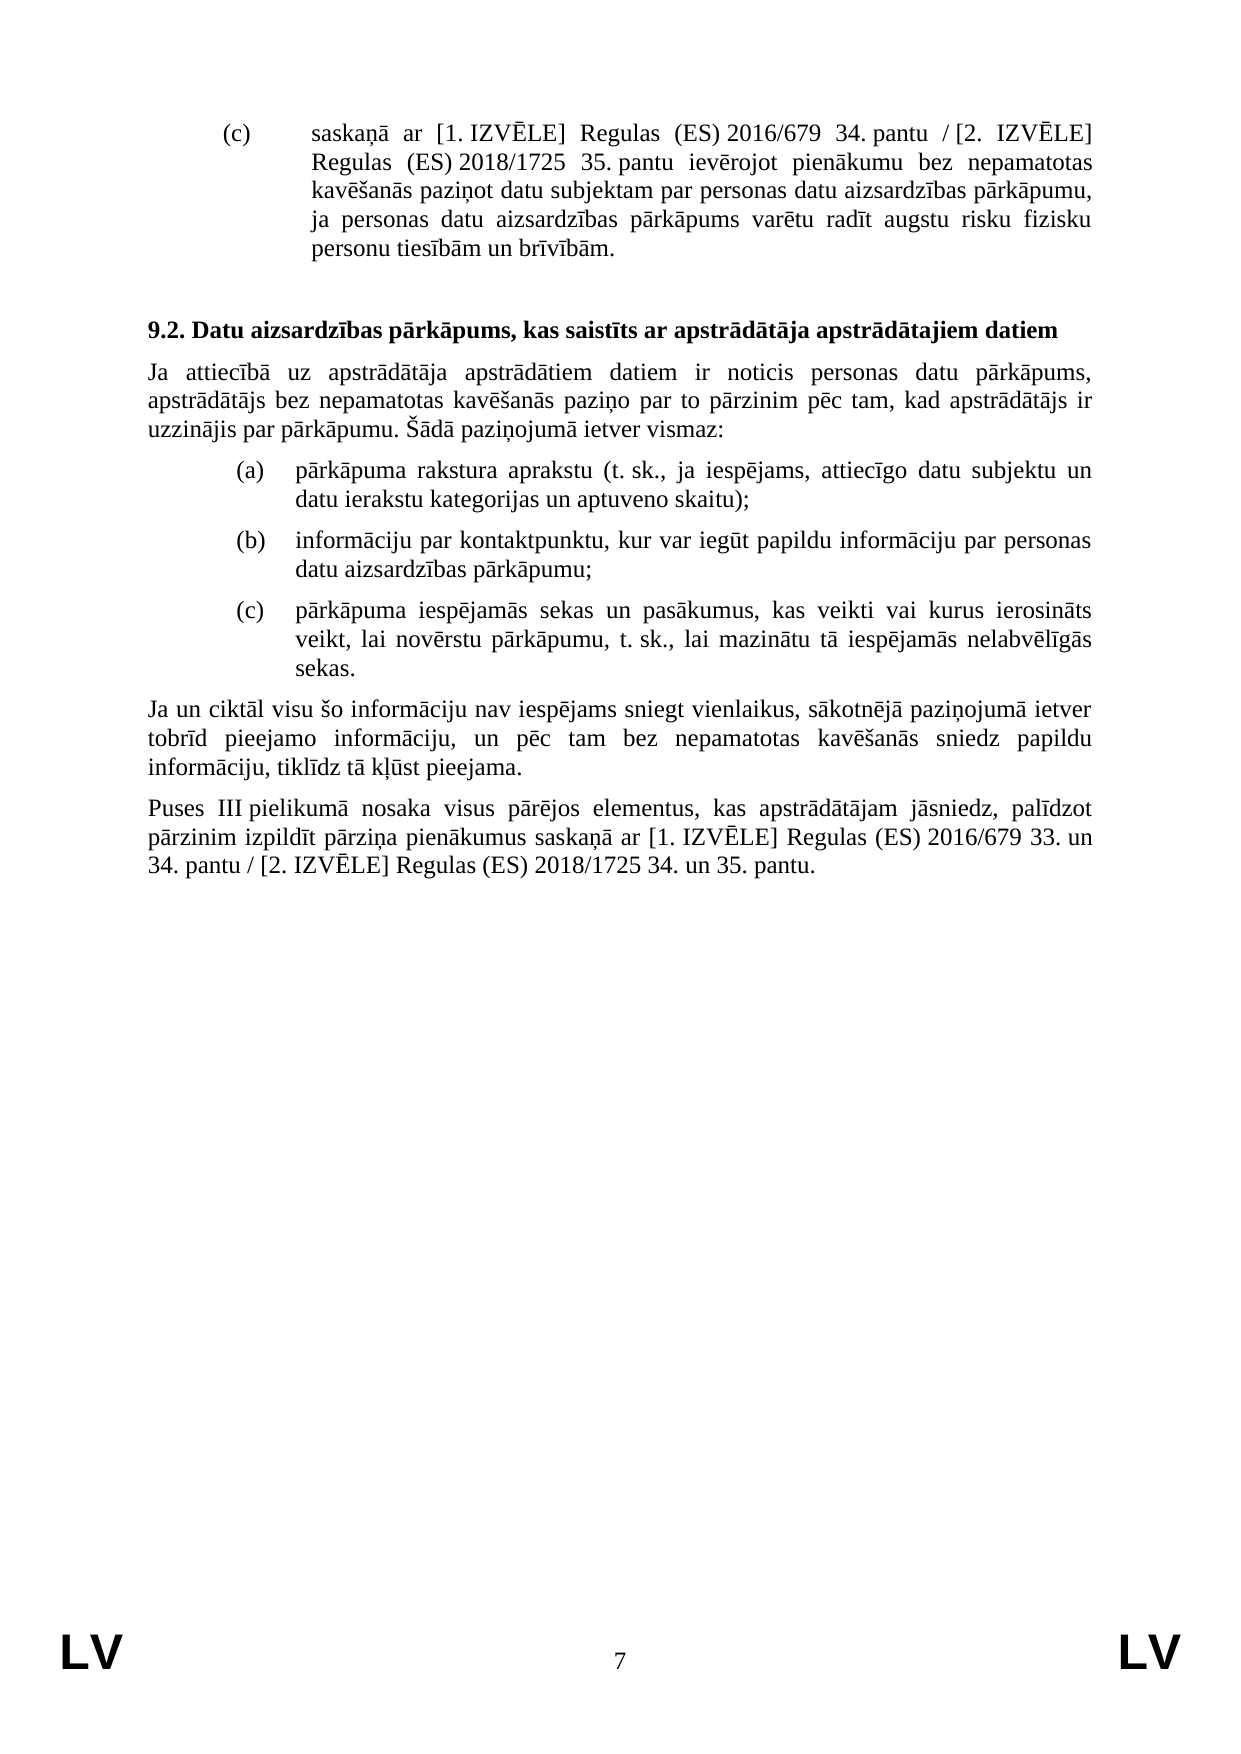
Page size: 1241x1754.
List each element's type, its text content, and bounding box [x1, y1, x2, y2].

text Ja attiecībā uz apstrādātāja apstrādātiem datiem ir noticis personas datu pārkāpums, apstrādātājs bez nepamatotas kavēšanās paziņo par to pārzinim pēc tam, kad apstrādātājs ir uzzinājis par pārkāpumu. Šādā paziņojumā ietver vismaz: [148, 357, 1093, 443]
list saskaņā ar [1. IZVĒLE] Regulas (ES) 2016/679 34. pantu / [2. IZVĒLE] Regulas (ES) 2018/1725 35. pantu ievērojot pienākumu bez nepamatotas kavēšanās paziņot datu subjektam par personas datu aizsardzības pārkāpumu, ja personas datu aizsardzības pārkāpums varētu radīt augstu risku fizisku personu tiesībām un brīvībām. [223, 118, 1093, 262]
text informāciju par kontaktpunktu, kur var iegūt papildu informāciju par personas datu aizsardzības pārkāpumu; [236, 526, 1093, 583]
text pārkāpuma iespējamās sekas un pasākumus, kas veikti vai kurus ierosināts veikt, lai novērstu pārkāpumu, t. sk., lai mazinātu tā iespējamās nelabvēlīgās sekas. [236, 596, 1093, 682]
text Ja un ciktāl visu šo informāciju nav iespējams sniegt vienlaikus, sākotnējā paziņojumā ietver tobrīd pieejamo informāciju, un pēc tam bez nepamatotas kavēšanās sniedz papildu informāciju, tiklīdz tā kļūst pieejama. [148, 694, 1093, 781]
text 9.2. Datu aizsardzības pārkāpums, kas saistīts ar apstrādātāja apstrādātajiem datiem [148, 316, 1093, 344]
text Puses III pielikumā nosaka visus pārējos elementus, kas apstrādātājam jāsniedz, palīdzot pārzinim izpildīt pārziņa pienākumus saskaņā ar [1. IZVĒLE] Regulas (ES) 2016/679 33. un 34. pantu / [2. IZVĒLE] Regulas (ES) 2018/1725 34. un 35. pantu. [148, 793, 1093, 879]
text pārkāpuma rakstura aprakstu (t. sk., ja iespējams, attiecīgo datu subjektu un datu ierakstu kategorijas un aptuveno skaitu); [236, 456, 1093, 513]
